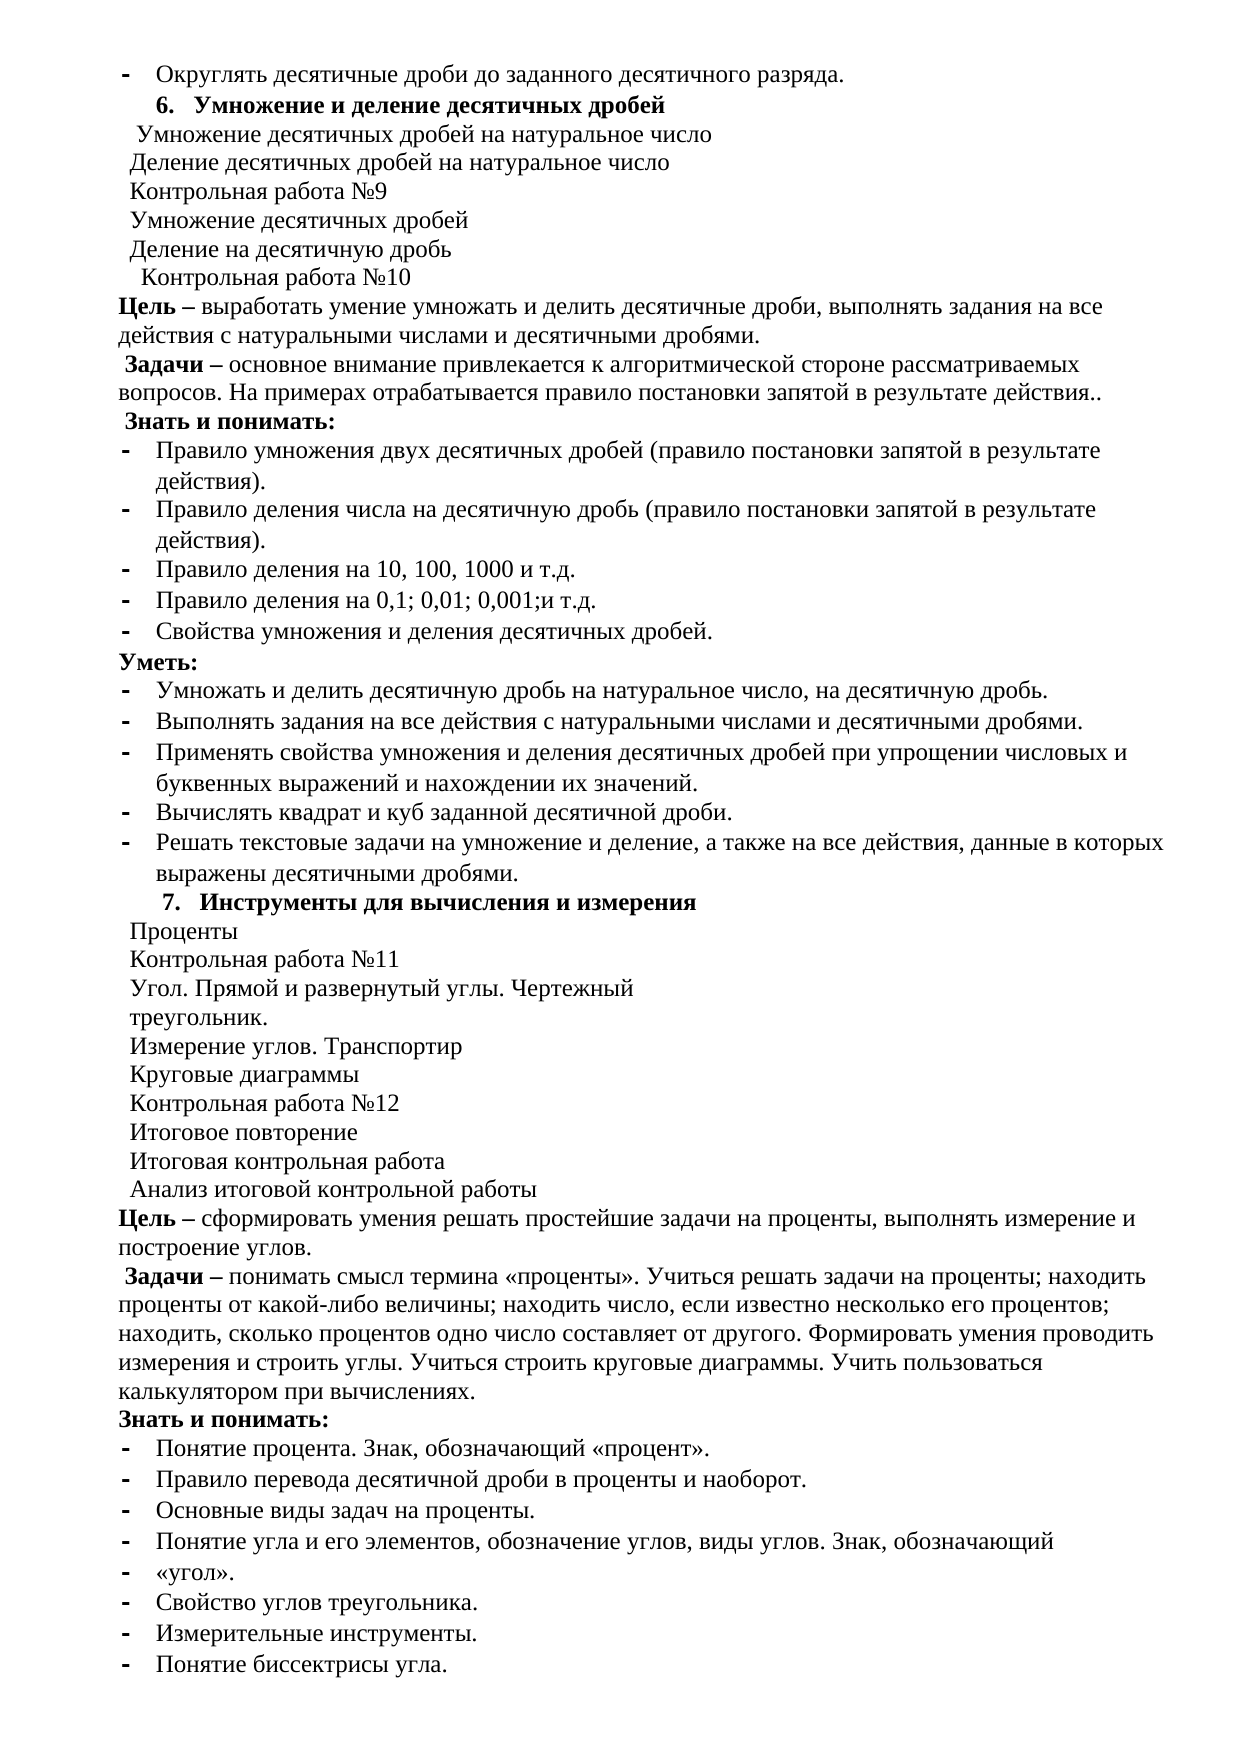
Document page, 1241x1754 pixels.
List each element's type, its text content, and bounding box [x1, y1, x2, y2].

text Знать и понимать: [118, 1404, 1181, 1433]
table_cell Угол. Прямой и развернутый углы. Чертежный треугольник. [118, 973, 699, 1031]
text 7. Инструменты для вычисления и измерения [156, 887, 1181, 916]
text Цель – выработать умение умножать и делить десятичные дроби, выполнять задания на все действия с натуральными числами и десятичными дробями. [118, 291, 1181, 349]
table_header Проценты [118, 916, 699, 944]
text Знать и понимать: [118, 406, 1181, 435]
list Свойства умножения и деления десятичных дробей. [118, 616, 1181, 647]
table_cell Умножение десятичных дробей [118, 205, 842, 234]
list Понятие угла и его элементов, обозначение углов, виды углов. Знак, обозначающий [118, 1526, 1181, 1557]
list Правило умножения двух десятичных дробей (правило постановки запятой в результате действия). [118, 435, 1181, 494]
table_cell Круговые диаграммы [118, 1060, 699, 1088]
table_cell Измерение углов. Транспортир [118, 1031, 699, 1059]
list «угол». [118, 1557, 1181, 1587]
text Уметь: [118, 647, 1181, 675]
text Задачи – основное внимание привлекается к алгоритмической стороне рассматриваемых вопросов. На примерах отрабатывается правило постановки запятой в результате действия.. [118, 349, 1181, 406]
list Выполнять задания на все действия с натуральными числами и десятичными дробями. [118, 706, 1181, 737]
list Решать текстовые задачи на умножение и деление, а также на все действия, данные в которых выражены десятичными дробями. [118, 827, 1181, 887]
list Понятие процента. Знак, обозначающий «процент». [118, 1433, 1181, 1464]
list Правило деления числа на десятичную дробь (правило постановки запятой в результате действия). [118, 494, 1181, 554]
table_cell [118, 263, 842, 291]
list Округлять десятичные дроби до заданного десятичного разряда. [118, 59, 1181, 90]
table_cell Анализ итоговой контрольной работы [118, 1175, 699, 1203]
list Свойство углов треугольника. [118, 1587, 1181, 1618]
list Измерительные инструменты. [118, 1618, 1181, 1649]
table_cell Контрольная работа №9 [118, 176, 842, 205]
table_cell Контрольная работа №11 [118, 945, 699, 973]
list Понятие биссектрисы угла. [118, 1649, 1181, 1680]
text Цель – сформировать умения решать простейшие задачи на проценты, выполнять измерение и построение углов. [118, 1203, 1181, 1261]
table_cell Контрольная работа №12 [118, 1088, 699, 1117]
list Применять свойства умножения и деления десятичных дробей при упрощении числовых и буквенных выражений и нахождении их значений. [118, 737, 1181, 797]
list Умножать и делить десятичную дробь на натуральное число, на десятичную дробь. [118, 675, 1181, 706]
table_header Умножение десятичных дробей на натуральное число [118, 119, 842, 147]
list Правило деления на 0,1; 0,01; 0,001;и т.д. [118, 585, 1181, 616]
table_cell Итоговое повторение [118, 1117, 699, 1146]
table_cell Деление на десятичную дробь [118, 234, 842, 262]
text Задачи – понимать смысл термина «проценты». Учиться решать задачи на проценты; находить проценты от какой-либо величины; находить число, если известно несколько его процентов; находить, сколько процентов одно число составляет от другого. Формировать умения проводить измерения и строить углы. Учиться строить круговые диаграммы. Учить пользоваться калькулятором при вычислениях. [118, 1261, 1181, 1404]
list Вычислять квадрат и куб заданной десятичной дроби. [118, 797, 1181, 827]
table_cell Деление десятичных дробей на натуральное число [118, 148, 842, 176]
text 6. Умножение и деление десятичных дробей [156, 90, 1181, 119]
table_cell Итоговая контрольная работа [118, 1146, 699, 1174]
list Основные виды задач на проценты. [118, 1495, 1181, 1526]
list Правило перевода десятичной дроби в проценты и наоборот. [118, 1464, 1181, 1495]
list Правило деления на 10, 100, 1000 и т.д. [118, 554, 1181, 585]
